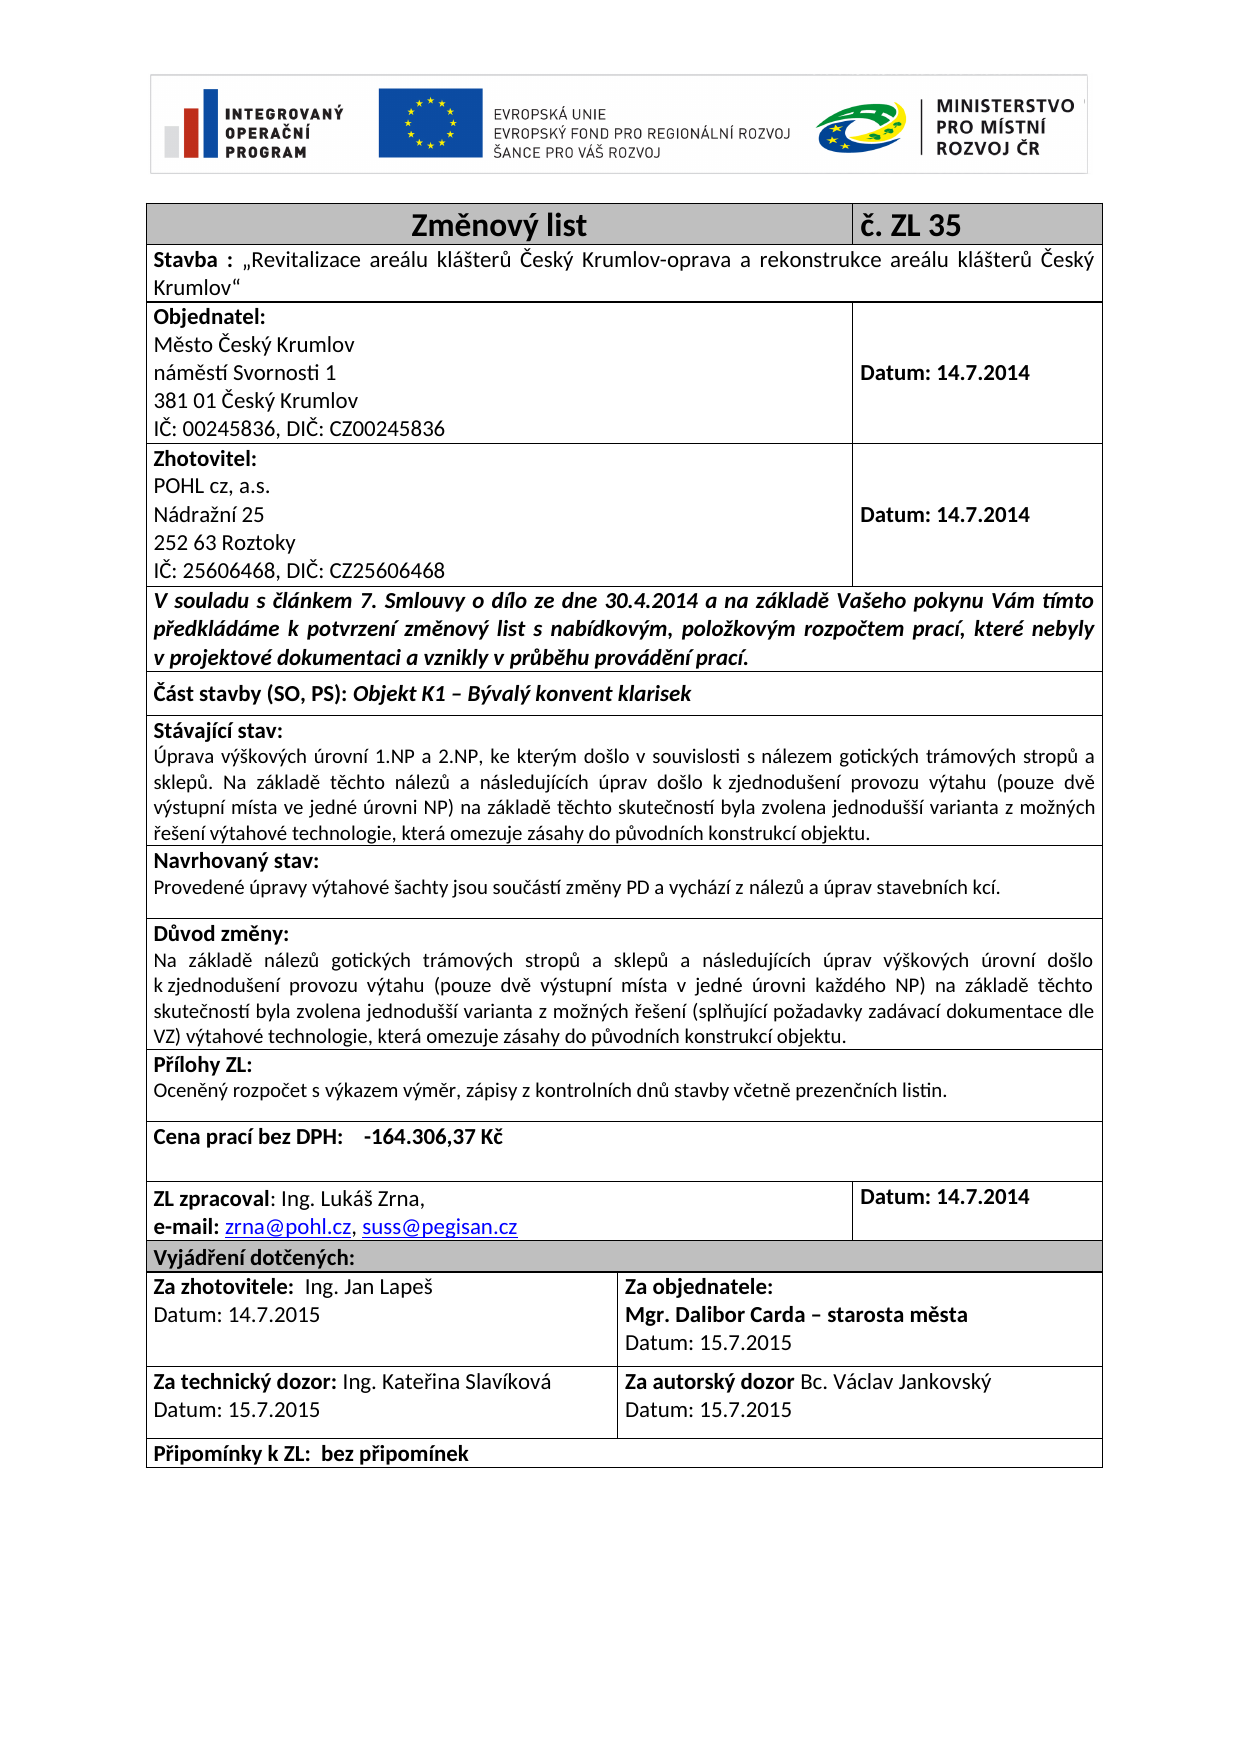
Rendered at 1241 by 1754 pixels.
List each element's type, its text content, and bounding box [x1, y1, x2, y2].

table_cell Připomínky k ZL: bez připomínek [147, 1439, 1102, 1467]
table_cell Důvod změny: Na základě nálezů gotických trámových stropů a sklepů a následujících úprav výškových úrovní došlo k zjednodušení provozu výtahu (pouze dvě výstupní místa v jedné úrovni každého NP) na základě těchto skutečností byla zvolena jednodušší varianta z možných řešení (splňující požadavky zadávací dokumentace dle VZ) výtahové technologie, která omezuje zásahy do původních konstrukcí objektu. [147, 919, 1102, 1049]
table_cell Za zhotovitele: Ing. Jan Lapeš Datum: 14.7.2015 [147, 1273, 617, 1366]
table_header Změnový list [147, 204, 852, 244]
table_cell Navrhovaný stav: Provedené úpravy výtahové šachty jsou součástí změny PD a vychází z nálezů a úprav stavebních kcí. [147, 846, 1102, 918]
table_cell Stávající stav: Úprava výškových úrovní 1.NP a 2.NP, ke kterým došlo v souvislosti s nálezem gotických trámových stropů a sklepů. Na základě těchto nálezů a následujících úprav došlo k zjednodušení provozu výtahu (pouze dvě výstupní místa ve jedné úrovni NP) na základě těchto skutečností byla zvolena jednodušší varianta z možných řešení výtahové technologie, která omezuje zásahy do původních konstrukcí objektu. [147, 716, 1102, 845]
table_cell Objednatel: Město Český Krumlov náměstí Svornosti 1 381 01 Český Krumlov IČ: 00245836, DIČ: CZ00245836 [147, 303, 852, 443]
table_cell Část stavby (SO, PS): Objekt K1 – Bývalý konvent klarisek [147, 672, 1102, 715]
table_cell ZL zpracoval: Ing. Lukáš Zrna, e-mail: zrna@pohl.cz, suss@pegisan.cz [147, 1182, 852, 1240]
table_cell Za technický dozor: Ing. Kateřina Slavíková Datum: 15.7.2015 [147, 1367, 617, 1438]
table_header č. ZL 35 [853, 204, 1102, 244]
table_cell Datum: 14.7.2014 [853, 1182, 1102, 1240]
table_cell Za autorský dozor Bc. Václav Jankovský Datum: 15.7.2015 [618, 1367, 1102, 1438]
table_cell Za objednatele: Mgr. Dalibor Carda – starosta města Datum: 15.7.2015 [618, 1273, 1102, 1366]
table_cell Přílohy ZL: Oceněný rozpočet s výkazem výměr, zápisy z kontrolních dnů stavby včetně prezenčních listin. [147, 1050, 1102, 1121]
table_cell Zhotovitel: POHL cz, a.s. Nádražní 25 252 63 Roztoky IČ: 25606468, DIČ: CZ25606468 [147, 444, 852, 586]
table_cell Vyjádření dotčených: [147, 1241, 1102, 1271]
table_cell V souladu s článkem 7. Smlouvy o dílo ze dne 30.4.2014 a na základě Vašeho pokynu Vám tímto předkládáme k potvrzení změnový list s nabídkovým, položkovým rozpočtem prací, které nebyly v projektové dokumentaci a vznikly v průběhu provádění prací. [147, 587, 1102, 671]
table_cell Cena prací bez DPH: -164.306,37 Kč [147, 1122, 1102, 1181]
table_cell Datum: 14.7.2014 [853, 444, 1102, 586]
table_cell Datum: 14.7.2014 [853, 303, 1102, 443]
table_cell Stavba : „Revitalizace areálu klášterů Český Krumlov-oprava a rekonstrukce areálu klášterů Český Krumlov“ [147, 245, 1102, 301]
picture [147, 73, 1093, 175]
